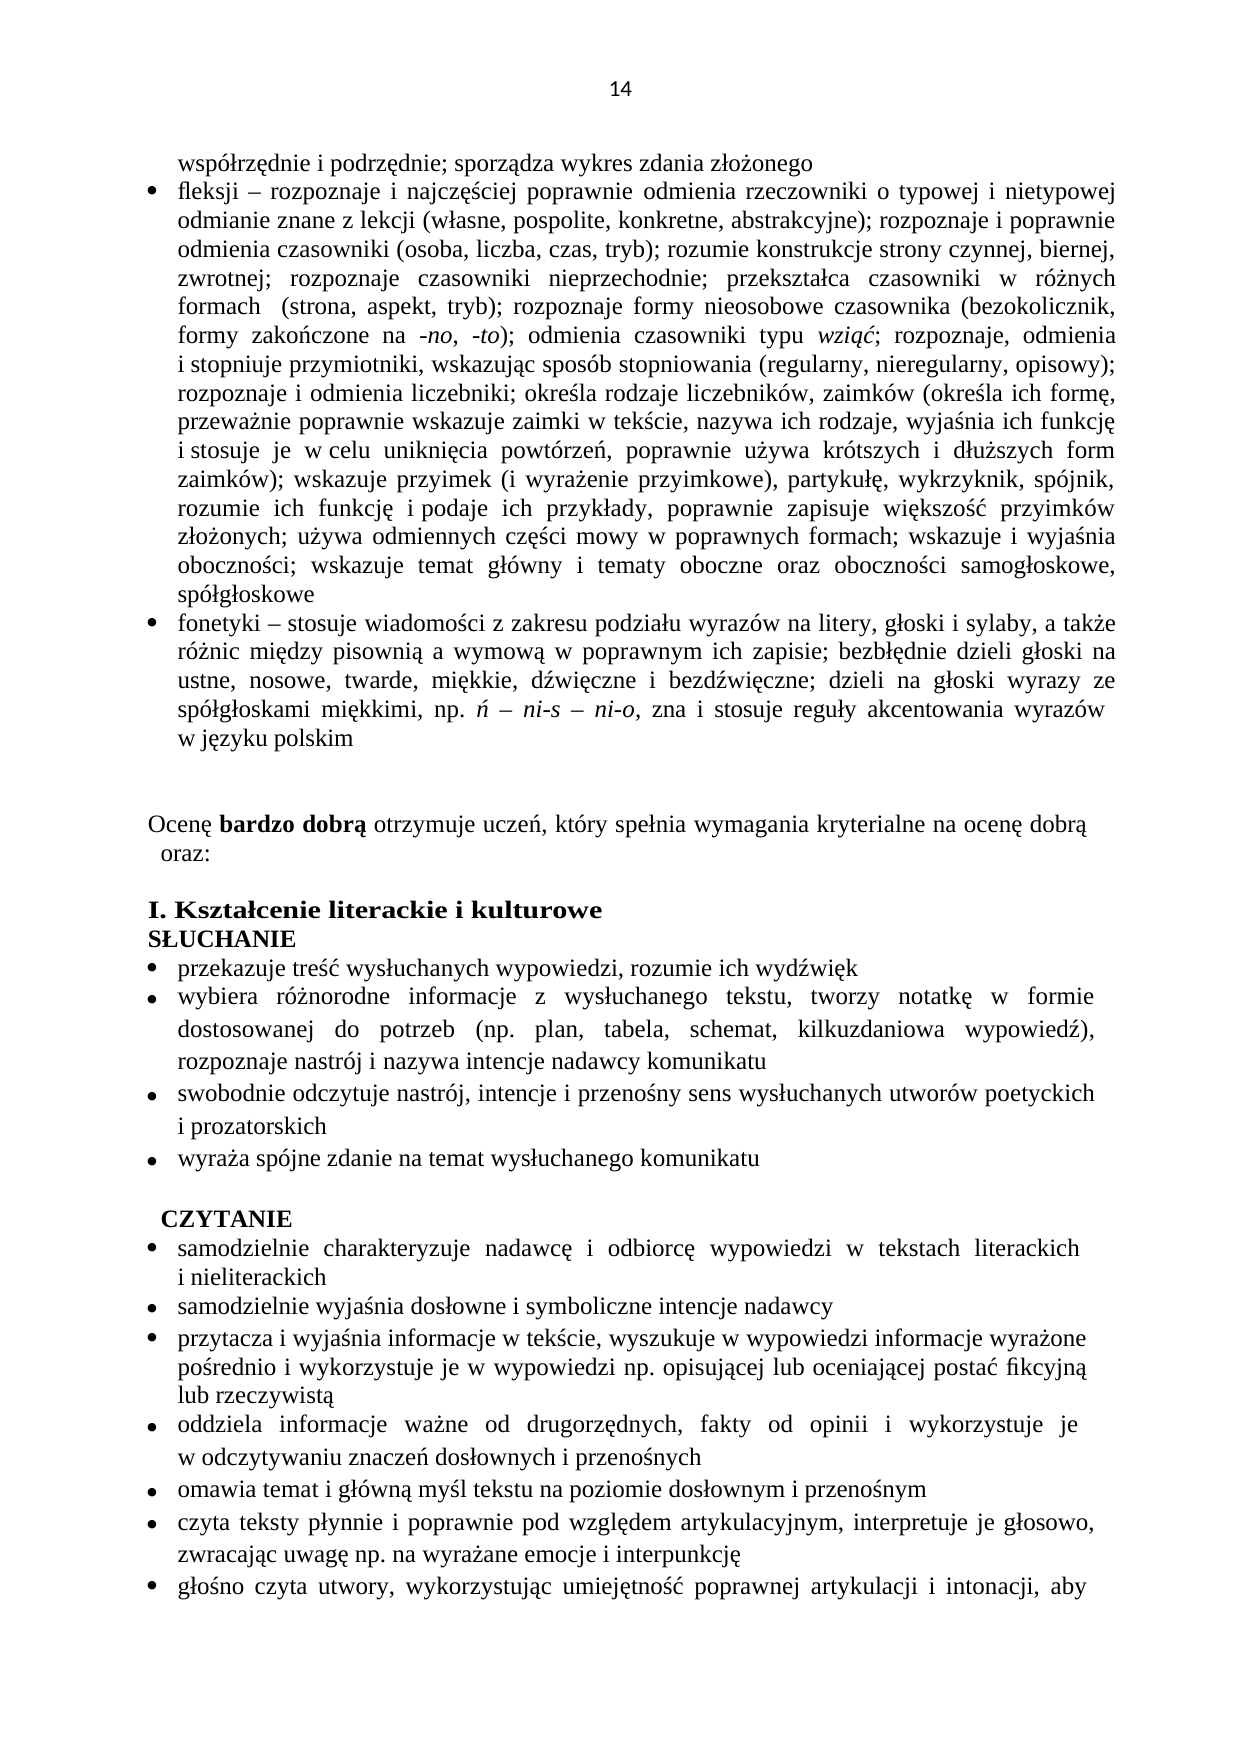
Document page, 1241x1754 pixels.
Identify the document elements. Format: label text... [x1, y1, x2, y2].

list samodzielnie charakteryzuje nadawcę i odbiorcę wypowiedzi w tekstach literackich i nieliterackich [148, 1233, 1095, 1291]
list przytacza i wyjaśnia informacje w tekście, wyszukuje w wypowiedzi informacje wyrażone pośrednio i wykorzystuje je w wypowiedzi np. opisującej lub oceniającej postać ﬁkcyjną lub rzeczywistą [148, 1323, 1086, 1409]
list swobodnie odczytuje nastrój, intencje i przenośny sens wysłuchanych utworów poetyckich i prozatorskich [148, 1078, 1095, 1143]
list czyta teksty płynnie i poprawnie pod względem artykulacyjnym, interpretuje je głosowo, zwracając uwagę np. na wyrażane emocje i interpunkcję [148, 1507, 1095, 1571]
list przekazuje treść wysłuchanych wypowiedzi, rozumie ich wydźwięk [148, 953, 1095, 981]
text CZYTANIE [160, 1204, 1095, 1233]
list samodzielnie wyjaśnia dosłowne i symboliczne intencje nadawcy [148, 1291, 1095, 1323]
text SŁUCHANIE [148, 924, 1095, 953]
list omawia temat i główną myśl tekstu na poziomie dosłownym i przenośnym [148, 1474, 1095, 1507]
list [148, 1571, 1087, 1600]
list fonetyki – stosuje wiadomości z zakresu podziału wyrazów na litery, głoski i sylaby, a także różnic między pisownią a wymową w poprawnym ich zapisie; bezbłędnie dzieli głoski na ustne, nosowe, twarde, miękkie, dźwięczne i bezdźwięczne; dzieli na głoski wyrazy ze spółgłoskami miękkimi, np. ń – ni-s – ni-o, zna i stosuje reguły akcentowania wyrazów w języku polskim [148, 608, 1116, 751]
list wybiera różnorodne informacje z wysłuchanego tekstu, tworzy notatkę w formie dostosowanej do potrzeb (np. plan, tabela, schemat, kilkuzdaniowa wypowiedź), rozpoznaje nastrój i nazywa intencje nadawcy komunikatu [148, 981, 1095, 1078]
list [148, 148, 1116, 176]
list oddziela informacje ważne od drugorzędnych, fakty od opinii i wykorzystuje je w odczytywaniu znaczeń dosłownych i przenośnych [148, 1409, 1095, 1474]
text I. Kształcenie literackie i kulturowe [148, 895, 1093, 924]
list ﬂeksji – rozpoznaje i najczęściej poprawnie odmienia rzeczowniki o typowej i nietypowej odmianie znane z lekcji (własne, pospolite, konkretne, abstrakcyjne); rozpoznaje i poprawnie odmienia czasowniki (osoba, liczba, czas, tryb); rozumie konstrukcje strony czynnej, biernej, zwrotnej; rozpoznaje czasowniki nieprzechodnie; przekształca czasowniki w różnych formach (strona, aspekt, tryb); rozpoznaje formy nieosobowe czasownika (bezokolicznik, formy zakończone na -no, -to); odmienia czasowniki typu wziąć; rozpoznaje, odmienia i stopniuje przymiotniki, wskazując sposób stopniowania (regularny, nieregularny, opisowy); rozpoznaje i odmienia liczebniki; określa rodzaje liczebników, zaimków (określa ich formę, przeważnie poprawnie wskazuje zaimki w tekście, nazywa ich rodzaje, wyjaśnia ich funkcję i stosuje je w celu uniknięcia powtórzeń, poprawnie używa krótszych i dłuższych form zaimków); wskazuje przyimek (i wyrażenie przyimkowe), partykułę, wykrzyknik, spójnik, rozumie ich funkcję i podaje ich przykłady, poprawnie zapisuje większość przyimków złożonych; używa odmiennych części mowy w poprawnych formach; wskazuje i wyjaśnia oboczności; wskazuje temat główny i tematy oboczne oraz oboczności samogłoskowe, spółgłoskowe [148, 176, 1116, 608]
text Ocenę bardzo dobrą otrzymuje uczeń, który spełnia wymagania kryterialne na ocenę dobrą oraz: [148, 809, 1086, 866]
list wyraża spójne zdanie na temat wysłuchanego komunikatu [148, 1143, 1095, 1176]
